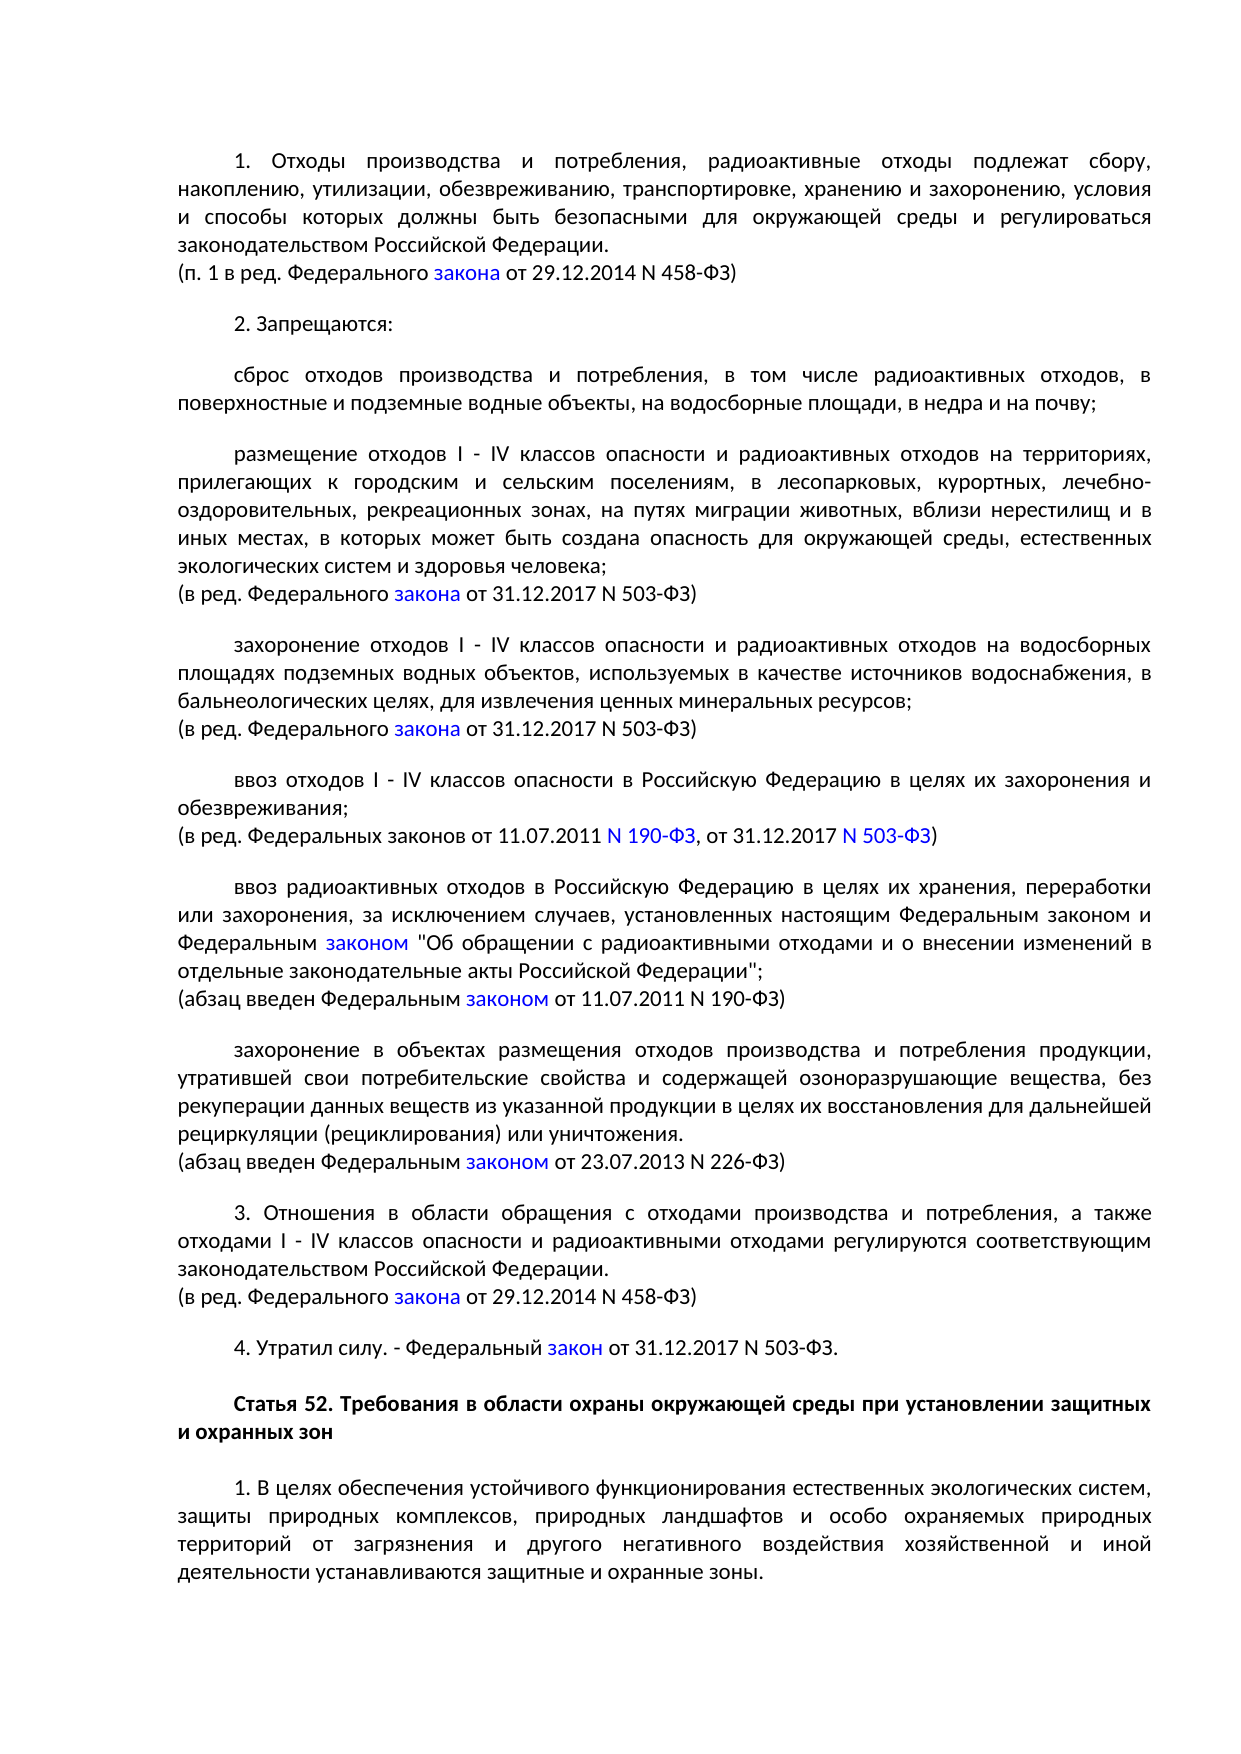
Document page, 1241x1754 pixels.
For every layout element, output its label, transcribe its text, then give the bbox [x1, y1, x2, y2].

text (в ред. Федерального закона от 31.12.2017 N 503-ФЗ) [177, 579, 1152, 607]
text (в ред. Федерального закона от 31.12.2017 N 503-ФЗ) [177, 714, 1152, 742]
text (в ред. Федеральных законов от 11.07.2011 N 190-ФЗ, от 31.12.2017 N 503-ФЗ) [177, 821, 1152, 849]
text 3. Отношения в области обращения с отходами производства и потребления, а также отходами I - IV классов опасности и радиоактивными отходами регулируются соответствующим законодательством Российской Федерации. [177, 1198, 1152, 1282]
text захоронение отходов I - IV классов опасности и радиоактивных отходов на водосборных площадях подземных водных объектов, используемых в качестве источников водоснабжения, в бальнеологических целях, для извлечения ценных минеральных ресурсов; [177, 630, 1152, 714]
text (абзац введен Федеральным законом от 23.07.2013 N 226-ФЗ) [177, 1147, 1152, 1175]
text (в ред. Федерального закона от 29.12.2014 N 458-ФЗ) [177, 1282, 1152, 1310]
text ввоз отходов I - IV классов опасности в Российскую Федерацию в целях их захоронения и обезвреживания; [177, 765, 1152, 821]
text 2. Запрещаются: [177, 309, 1152, 337]
text (абзац введен Федеральным законом от 11.07.2011 N 190-ФЗ) [177, 984, 1152, 1012]
text 1. В целях обеспечения устойчивого функционирования естественных экологических систем, защиты природных комплексов, природных ландшафтов и особо охраняемых природных территорий от загрязнения и другого негативного воздействия хозяйственной и иной деятельности устанавливаются защитные и охранные зоны. [177, 1473, 1152, 1585]
text захоронение в объектах размещения отходов производства и потребления продукции, утратившей свои потребительские свойства и содержащей озоноразрушающие вещества, без рекуперации данных веществ из указанной продукции в целях их восстановления для дальнейшей рециркуляции (рециклирования) или уничтожения. [177, 1035, 1152, 1147]
text размещение отходов I - IV классов опасности и радиоактивных отходов на территориях, прилегающих к городским и сельским поселениям, в лесопарковых, курортных, лечебно-оздоровительных, рекреационных зонах, на путях миграции животных, вблизи нерестилищ и в иных местах, в которых может быть создана опасность для окружающей среды, естественных экологических систем и здоровья человека; [177, 439, 1152, 579]
text 1. Отходы производства и потребления, радиоактивные отходы подлежат сбору, накоплению, утилизации, обезвреживанию, транспортировке, хранению и захоронению, условия и способы которых должны быть безопасными для окружающей среды и регулироваться законодательством Российской Федерации. [177, 146, 1152, 258]
text сброс отходов производства и потребления, в том числе радиоактивных отходов, в поверхностные и подземные водные объекты, на водосборные площади, в недра и на почву; [177, 360, 1152, 416]
title Статья 52. Требования в области охраны окружающей среды при установлении защитных и охранных зон [177, 1389, 1152, 1445]
text ввоз радиоактивных отходов в Российскую Федерацию в целях их хранения, переработки или захоронения, за исключением случаев, установленных настоящим Федеральным законом и Федеральным законом "Об обращении с радиоактивными отходами и о внесении изменений в отдельные законодательные акты Российской Федерации"; [177, 872, 1152, 984]
text 4. Утратил силу. - Федеральный закон от 31.12.2017 N 503-ФЗ. [177, 1333, 1152, 1361]
text (п. 1 в ред. Федерального закона от 29.12.2014 N 458-ФЗ) [177, 258, 1152, 286]
